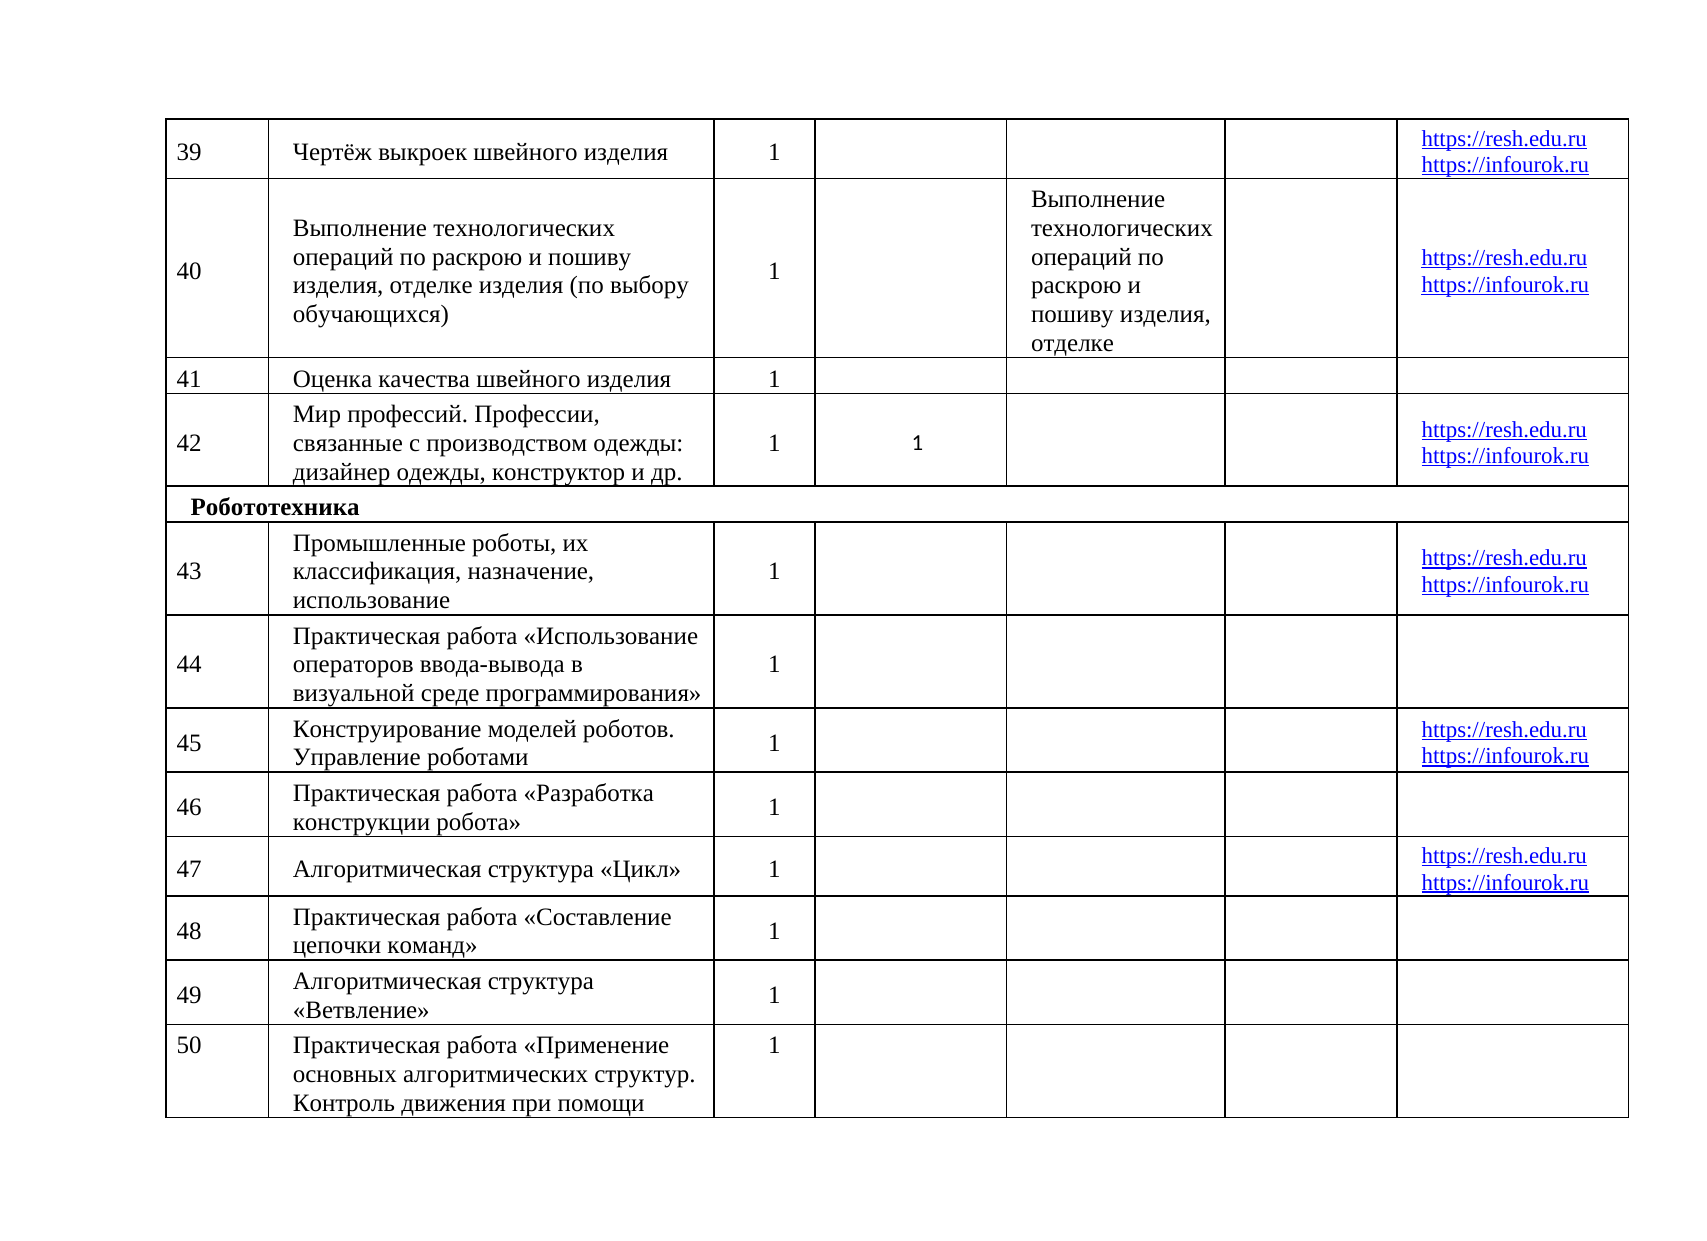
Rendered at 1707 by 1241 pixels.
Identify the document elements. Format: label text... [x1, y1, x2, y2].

table_cell 1 [715, 179, 814, 357]
table_cell [1398, 961, 1628, 1023]
table_cell 1 [715, 120, 814, 178]
table_cell https://resh.edu.ru https://infourok.ru [1398, 523, 1628, 614]
table_cell [1226, 709, 1396, 771]
table_cell https://resh.edu.ru https://infourok.ru [1398, 179, 1628, 357]
table_cell 48 [167, 897, 268, 959]
table_cell [1007, 1025, 1224, 1117]
table_cell 42 [167, 394, 268, 485]
table_cell [816, 523, 1006, 614]
table_cell 43 [167, 523, 268, 614]
table_cell 50 [167, 1025, 268, 1117]
table_cell https://resh.edu.ru https://infourok.ru [1398, 394, 1628, 485]
table_cell [1226, 120, 1396, 178]
table_cell [1007, 773, 1224, 836]
table_cell Алгоритмическая структура «Цикл» [269, 837, 713, 895]
table_cell 46 [167, 773, 268, 836]
table_cell Практическая работа «Разработка конструкции робота» [269, 773, 713, 836]
table_cell [816, 179, 1006, 357]
table_cell [816, 773, 1006, 836]
table_cell [1007, 120, 1224, 178]
table_cell 45 [167, 709, 268, 771]
table_cell Оценка качества швейного изделия [269, 358, 713, 392]
table_cell [1007, 709, 1224, 771]
table_cell [1398, 616, 1628, 707]
table_cell [1226, 1025, 1396, 1117]
table_cell Практическая работа «Использование операторов ввода-вывода в визуальной среде программирования» [269, 616, 713, 707]
table_cell 39 [167, 120, 268, 178]
table_cell [1226, 358, 1396, 392]
table_cell Робототехника [167, 487, 1628, 521]
table_cell [1398, 773, 1628, 836]
table_cell Алгоритмическая структура «Ветвление» [269, 961, 713, 1023]
table_cell 44 [167, 616, 268, 707]
table_cell 1 [715, 709, 814, 771]
table_cell [1007, 837, 1224, 895]
table_cell [1226, 897, 1396, 959]
table_cell [1226, 837, 1396, 895]
table_cell 1 [715, 523, 814, 614]
table_cell [1007, 616, 1224, 707]
table_cell [816, 616, 1006, 707]
table_cell [1226, 773, 1396, 836]
table_cell 1 [715, 773, 814, 836]
table_cell 1 [816, 394, 1006, 485]
table_cell [1398, 1025, 1628, 1117]
table_cell [1007, 961, 1224, 1023]
table_cell [816, 837, 1006, 895]
table_cell 49 [167, 961, 268, 1023]
table_cell 41 [167, 358, 268, 392]
table_cell Выполнение технологических операций по раскрою и пошиву изделия, отделке [1007, 179, 1224, 357]
table_cell 1 [715, 837, 814, 895]
table_cell Мир профессий. Профессии, связанные с производством одежды: дизайнер одежды, конструктор и др. [269, 394, 713, 485]
table_cell [816, 897, 1006, 959]
table_cell Промышленные роботы, их классификация, назначение, использование [269, 523, 713, 614]
table_cell https://resh.edu.ru https://infourok.ru [1398, 709, 1628, 771]
table_cell [1007, 897, 1224, 959]
table_cell Чертёж выкроек швейного изделия [269, 120, 713, 178]
table_cell [1226, 523, 1396, 614]
table_cell 40 [167, 179, 268, 357]
table_cell [816, 709, 1006, 771]
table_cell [269, 1025, 713, 1117]
table_cell [816, 1025, 1006, 1117]
table_cell [1398, 897, 1628, 959]
table_cell 1 [715, 961, 814, 1023]
table_cell Практическая работа «Составление цепочки команд» [269, 897, 713, 959]
table_cell [1398, 358, 1628, 392]
table_cell [1007, 394, 1224, 485]
table_cell 1 [715, 616, 814, 707]
table_cell [1226, 394, 1396, 485]
table_cell 1 [715, 897, 814, 959]
table_cell [816, 358, 1006, 392]
table_cell [816, 120, 1006, 178]
table_cell [1226, 179, 1396, 357]
table_cell Выполнение технологических операций по раскрою и пошиву изделия, отделке изделия (по выбору обучающихся) [269, 179, 713, 357]
table_cell 1 [715, 358, 814, 392]
table_cell Конструирование моделей роботов. Управление роботами [269, 709, 713, 771]
table_cell [816, 961, 1006, 1023]
table_cell [1226, 961, 1396, 1023]
table_cell [1007, 358, 1224, 392]
table_cell [1226, 616, 1396, 707]
table_cell 47 [167, 837, 268, 895]
table_cell [1007, 523, 1224, 614]
table_cell 1 [715, 1025, 814, 1117]
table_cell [1398, 120, 1628, 178]
table_cell https://resh.edu.ru https://infourok.ru [1398, 837, 1628, 895]
table_cell 1 [715, 394, 814, 485]
